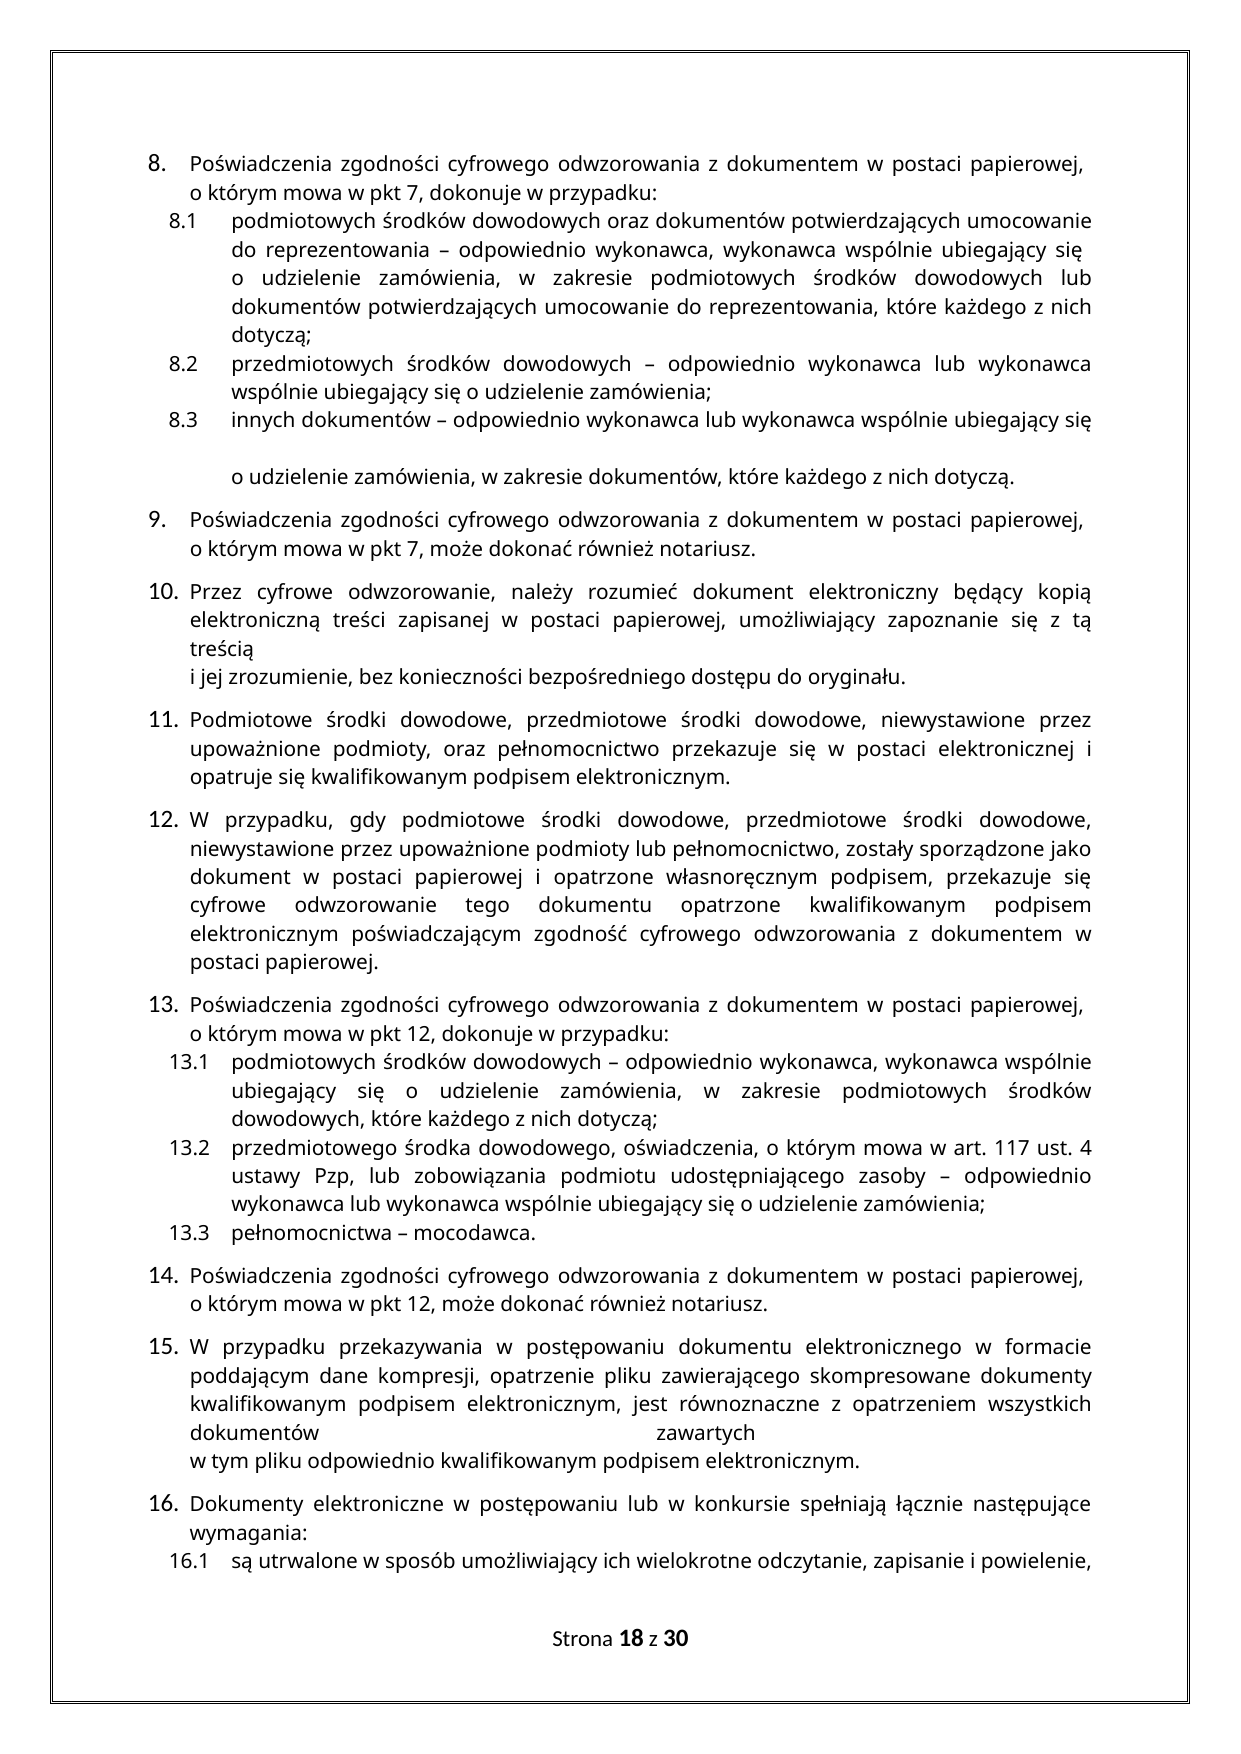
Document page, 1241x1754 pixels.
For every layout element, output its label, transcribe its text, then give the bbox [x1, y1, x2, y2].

list innych dokumentów – odpowiednio wykonawca lub wykonawca wspólnie ubiegający się o udzielenie zamówienia, w zakresie dokumentów, które każdego z nich dotyczą. [168, 406, 1093, 491]
list Podmiotowe środki dowodowe, przedmiotowe środki dowodowe, niewystawione przez upoważnione podmioty, oraz pełnomocnictwo przekazuje się w postaci elektronicznej i opatruje się kwalifikowanym podpisem elektronicznym. [148, 703, 1093, 791]
list podmiotowych środków dowodowych oraz dokumentów potwierdzających umocowanie do reprezentowania – odpowiednio wykonawca, wykonawca wspólnie ubiegający się o udzielenie zamówienia, w zakresie podmiotowych środków dowodowych lub dokumentów potwierdzających umocowanie do reprezentowania, które każdego z nich dotyczą; [168, 207, 1093, 349]
list Poświadczenia zgodności cyfrowego odwzorowania z dokumentem w postaci papierowej, o którym mowa w pkt 7, może dokonać również notariusz. [148, 503, 1093, 562]
list pełnomocnictwa – mocodawca. [168, 1218, 1093, 1246]
list Poświadczenia zgodności cyfrowego odwzorowania z dokumentem w postaci papierowej, o którym mowa w pkt 12, może dokonać również notariusz. [148, 1259, 1093, 1318]
list przedmiotowych środków dowodowych – odpowiednio wykonawca lub wykonawca wspólnie ubiegający się o udzielenie zamówienia; [168, 349, 1093, 406]
list W przypadku przekazywania w postępowaniu dokumentu elektronicznego w formacie poddającym dane kompresji, opatrzenie pliku zawierającego skompresowane dokumenty kwalifikowanym podpisem elektronicznym, jest równoznaczne z opatrzeniem wszystkich dokumentów zawartych w tym pliku odpowiednio kwalifikowanym podpisem elektronicznym. [148, 1330, 1093, 1474]
list Przez cyfrowe odwzorowanie, należy rozumieć dokument elektroniczny będący kopią elektroniczną treści zapisanej w postaci papierowej, umożliwiający zapoznanie się z tą treścią i jej zrozumienie, bez konieczności bezpośredniego dostępu do oryginału. [148, 575, 1093, 691]
list przedmiotowego środka dowodowego, oświadczenia, o którym mowa w art. 117 ust. 4 ustawy Pzp, lub zobowiązania podmiotu udostępniającego zasoby – odpowiednio wykonawca lub wykonawca wspólnie ubiegający się o udzielenie zamówienia; [168, 1133, 1093, 1218]
list W przypadku, gdy podmiotowe środki dowodowe, przedmiotowe środki dowodowe, niewystawione przez upoważnione podmioty lub pełnomocnictwo, zostały sporządzone jako dokument w postaci papierowej i opatrzone własnoręcznym podpisem, przekazuje się cyfrowe odwzorowanie tego dokumentu opatrzone kwalifikowanym podpisem elektronicznym poświadczającym zgodność cyfrowego odwzorowania z dokumentem w postaci papierowej. [148, 803, 1093, 976]
list Dokumenty elektroniczne w postępowaniu lub w konkursie spełniają łącznie następujące wymagania: [148, 1487, 1093, 1546]
list Poświadczenia zgodności cyfrowego odwzorowania z dokumentem w postaci papierowej, o którym mowa w pkt 12, dokonuje w przypadku: [148, 988, 1093, 1047]
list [168, 1546, 1093, 1603]
list Poświadczenia zgodności cyfrowego odwzorowania z dokumentem w postaci papierowej, o którym mowa w pkt 7, dokonuje w przypadku: [148, 148, 1093, 207]
list podmiotowych środków dowodowych – odpowiednio wykonawca, wykonawca wspólnie ubiegający się o udzielenie zamówienia, w zakresie podmiotowych środków dowodowych, które każdego z nich dotyczą; [168, 1047, 1093, 1133]
